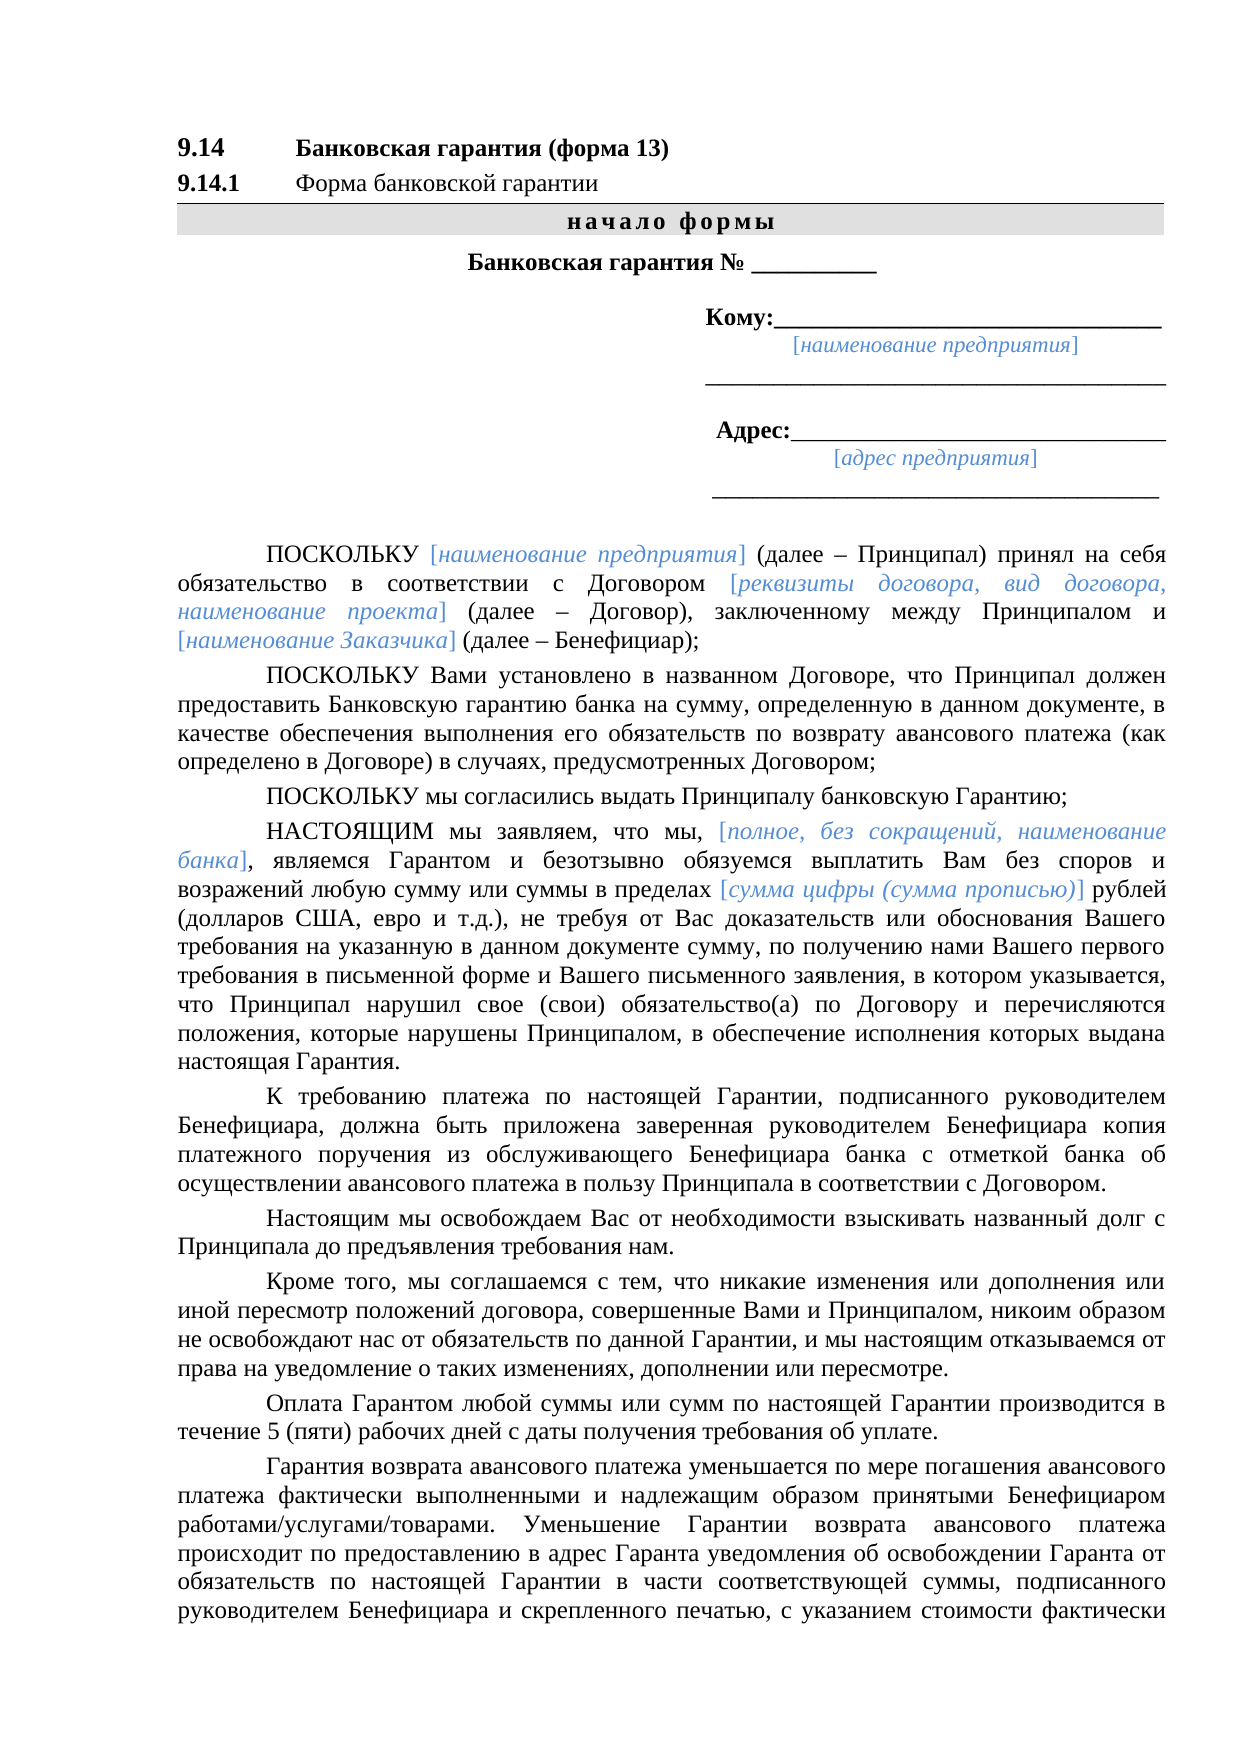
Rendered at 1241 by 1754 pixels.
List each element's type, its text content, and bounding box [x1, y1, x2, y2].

text Банковская гарантия № __________ [177, 247, 1167, 276]
text ПОСКОЛЬКУ Вами установлено в названном Договоре, что Принципал должен предоставить Банковскую гарантию банка на сумму, определенную в данном документе, в качестве обеспечения выполнения его обязательств по возврату авансового платежа (как определено в Договоре) в случаях, предусмотренных Договором; [177, 660, 1167, 775]
list Форма банковской гарантии [177, 168, 1167, 197]
table_header Кому:_______________________________ [наименование предприятия] __________________________________ Адрес:______________________________ [адрес предприятия] _________________________________ [694, 303, 1177, 501]
text НАСТОЯЩИМ мы заявляем, что мы, [полное, без сокращений, наименование банка], являемся Гарантом и безотзывно обязуемся выплатить Вам без споров и возражений любую сумму или суммы в пределах [сумма цифры (сумма прописью)] рублей (долларов США, евро и т.д.), не требуя от Вас доказательств или обоснования Вашего требования на указанную в данном документе сумму, по получению нами Вашего первого требования в письменной форме и Вашего письменного заявления, в котором указывается, что Принципал нарушил свое (свои) обязательство(а) по Договору и перечисляются положения, которые нарушены Принципалом, в обеспечение исполнения которых выдана настоящая Гарантия. [177, 816, 1167, 1075]
text К требованию платежа по настоящей Гарантии, подписанного руководителем Бенефициара, должна быть приложена заверенная руководителем Бенефициара копия платежного поручения из обслуживающего Бенефициара банка с отметкой банка об осуществлении авансового платежа в пользу Принципала в соответствии с Договором. [177, 1081, 1167, 1196]
text Оплата Гарантом любой суммы или сумм по настоящей Гарантии производится в течение 5 (пяти) рабочих дней с даты получения требования об уплате. [177, 1388, 1167, 1445]
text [177, 1451, 1167, 1624]
text ПОСКОЛЬКУ мы согласились выдать Принципалу банковскую Гарантию; [177, 781, 1167, 810]
text Кроме того, мы соглашаемся с тем, что никакие изменения или дополнения или иной пересмотр положений договора, совершенные Вами и Принципалом, никоим образом не освобождают нас от обязательств по данной Гарантии, и мы настоящим отказываемся от права на уведомление о таких изменениях, дополнении или пересмотре. [177, 1266, 1167, 1381]
text ПОСКОЛЬКУ [наименование предприятия] (далее – Принципал) принял на себя обязательство в соответствии с Договором [реквизиты договора, вид договора, наименование проекта] (далее – Договор), заключенному между Принципалом и [наименование Заказчика] (далее – Бенефициар); [177, 539, 1167, 654]
text Настоящим мы освобождаем Вас от необходимости взыскивать названный долг с Принципала до предъявления требования нам. [177, 1203, 1167, 1260]
list Банковская гарантия (форма 13) [177, 131, 1167, 162]
text начало формы [177, 204, 1164, 235]
